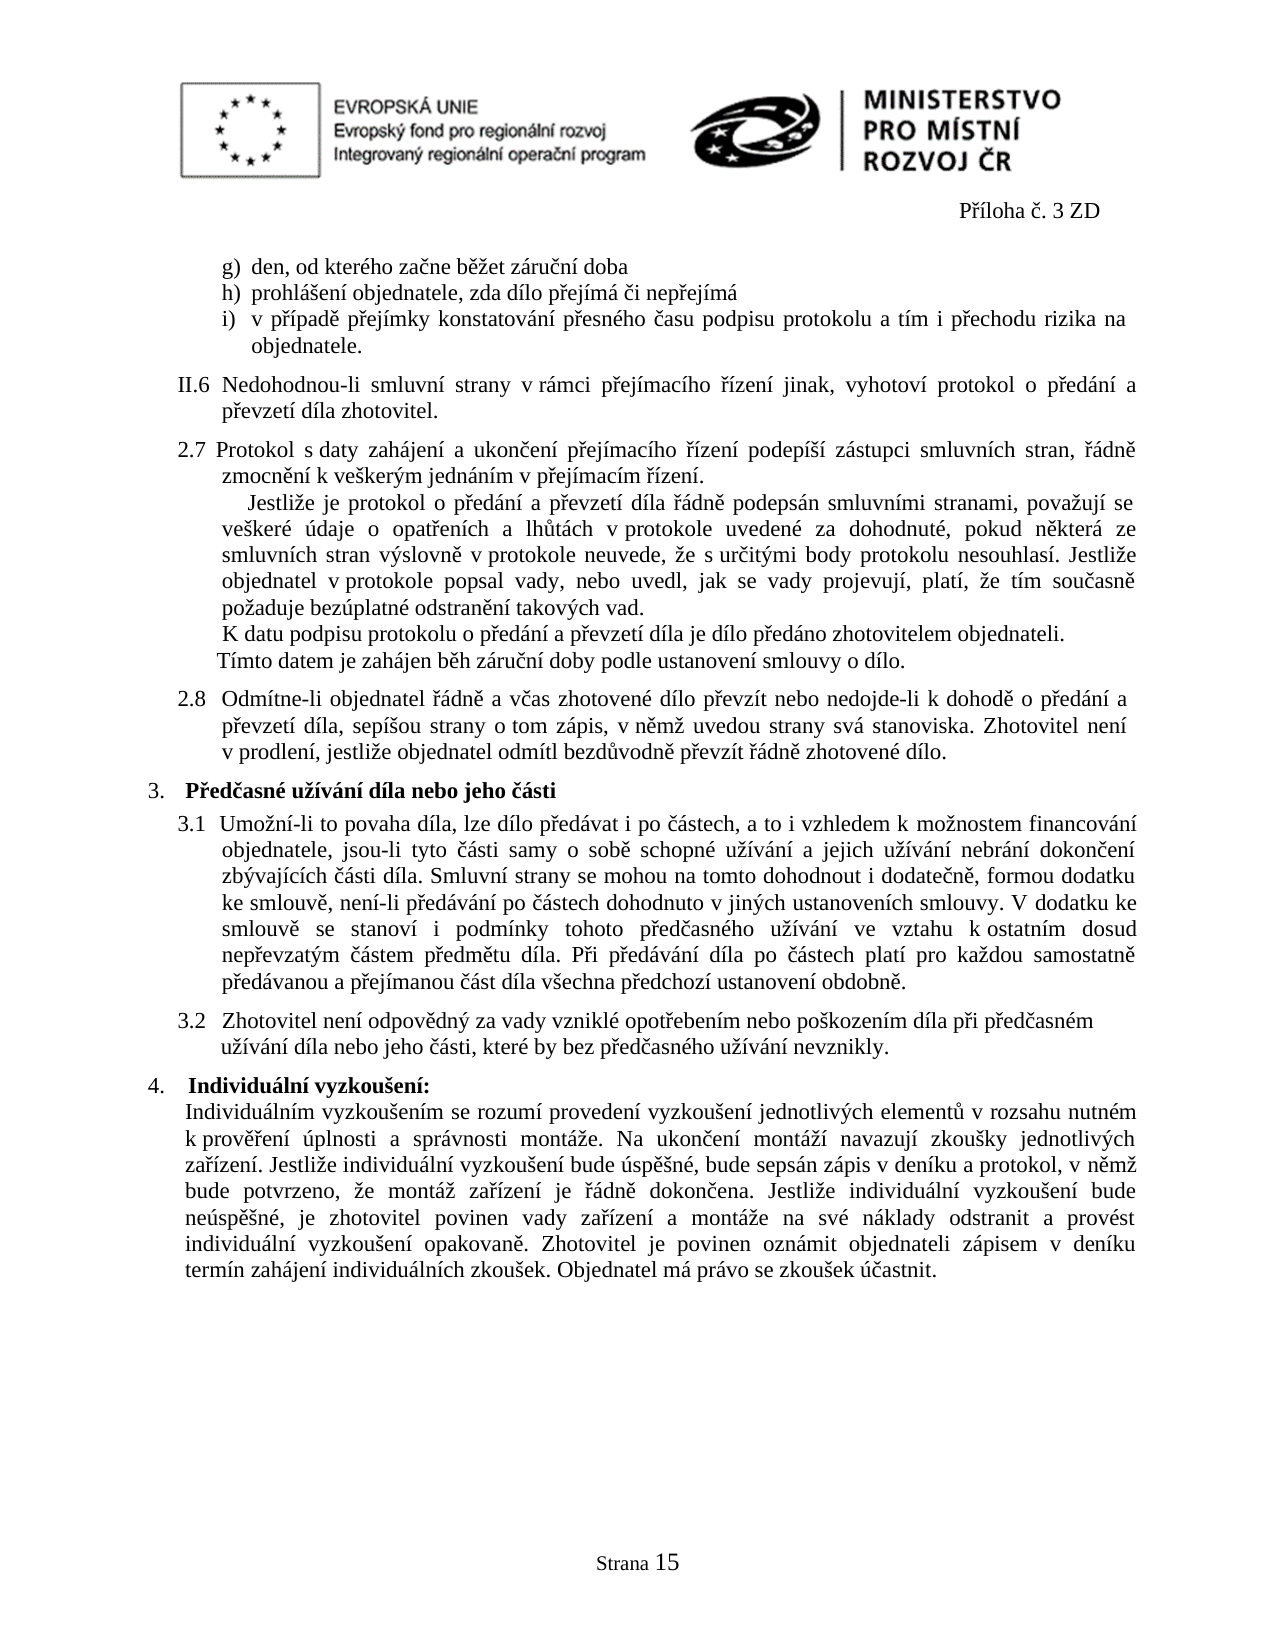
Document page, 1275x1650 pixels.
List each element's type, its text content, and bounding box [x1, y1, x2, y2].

text 2.7 Protokol s daty zahájení a ukončení přejímacího řízení podepíší zástupci smluvních stran, řádně zmocnění k veškerým jednáním v přejímacím řízení. [177, 436, 1137, 488]
list Předčasné užívání díla nebo jeho části [148, 777, 1137, 803]
list Nedohodnou-li smluvní strany v rámci přejímacího řízení jinak, vyhotoví protokol o předání a převzetí díla zhotovitel. [177, 371, 1137, 423]
text 3.1 Umožní-li to povaha díla, lze dílo předávat i po částech, a to i vzhledem k možnostem financování objednatele, jsou-li tyto části samy o sobě schopné užívání a jejich užívání nebrání dokončení zbývajících části díla. Smluvní strany se mohou na tomto dohodnout i dodatečně, formou dodatku ke smlouvě, není-li předávání po částech dohodnuto v jiných ustanoveních smlouvy. V dodatku ke smlouvě se stanoví i podmínky tohoto předčasného užívání ve vztahu k ostatním dosud nepřevzatým částem předmětu díla. Při předávání díla po částech platí pro každou samostatně předávanou a přejímanou část díla všechna předchozí ustanovení obdobně. [177, 810, 1137, 994]
text užívání díla nebo jeho části, které by bez předčasného užívání nevznikly. [192, 1033, 1137, 1059]
list prohlášení objednatele, zda dílo přejímá či nepřejímá [222, 279, 1127, 305]
text K datu podpisu protokolu o předání a převzetí díla je dílo předáno zhotovitelem objednateli. [148, 620, 1137, 647]
text Individuálním vyzkoušením se rozumí provedení vyzkoušení jednotlivých elementů v rozsahu nutném k prověření úplnosti a správnosti montáže. Na ukončení montáží navazují zkoušky jednotlivých zařízení. Jestliže individuální vyzkoušení bude úspěšné, bude sepsán zápis v deníku a protokol, v němž bude potvrzeno, že montáž zařízení je řádně dokončena. Jestliže individuální vyzkoušení bude neúspěšné, je zhotovitel povinen vady zařízení a montáže na své náklady odstranit a provést individuální vyzkoušení opakovaně. Zhotovitel je povinen oznámit objednateli zápisem v deníku termín zahájení individuálních zkoušek. Objednatel má právo se zkoušek účastnit. [185, 1098, 1137, 1283]
text 4. Individuální vyzkoušení: [148, 1072, 1137, 1098]
list v případě přejímky konstatování přesného času podpisu protokolu a tím i přechodu rizika na objednatele. [222, 305, 1127, 358]
text Tímto datem je zahájen běh záruční doby podle ustanovení smlouvy o dílo. [148, 647, 1137, 673]
list den, od kterého začne běžet záruční doba [222, 253, 1127, 279]
text 2.8 Odmítne-li objednatel řádně a včas zhotovené dílo převzít nebo nedojde-li k dohodě o předání a převzetí díla, sepíšou strany o tom zápis, v němž uvedou strany svá stanoviska. Zhotovitel není v prodlení, jestliže objednatel odmítl bezdůvodně převzít řádně zhotovené dílo. [177, 686, 1127, 764]
text Jestliže je protokol o předání a převzetí díla řádně podepsán smluvními stranami, považují se veškeré údaje o opatřeních a lhůtách v protokole uvedené za dohodnuté, pokud některá ze smluvních stran výslovně v protokole neuvede, že s určitými body protokolu nesouhlasí. Jestliže objednatel v protokole popsal vady, nebo uvedl, jak se vady projevují, platí, že tím současně požaduje bezúplatné odstranění takových vad. [148, 488, 1137, 620]
picture [163, 59, 1077, 196]
text 3.2 Zhotovitel není odpovědný za vady vzniklé opotřebením nebo poškozením díla při předčasném [177, 1007, 1137, 1033]
